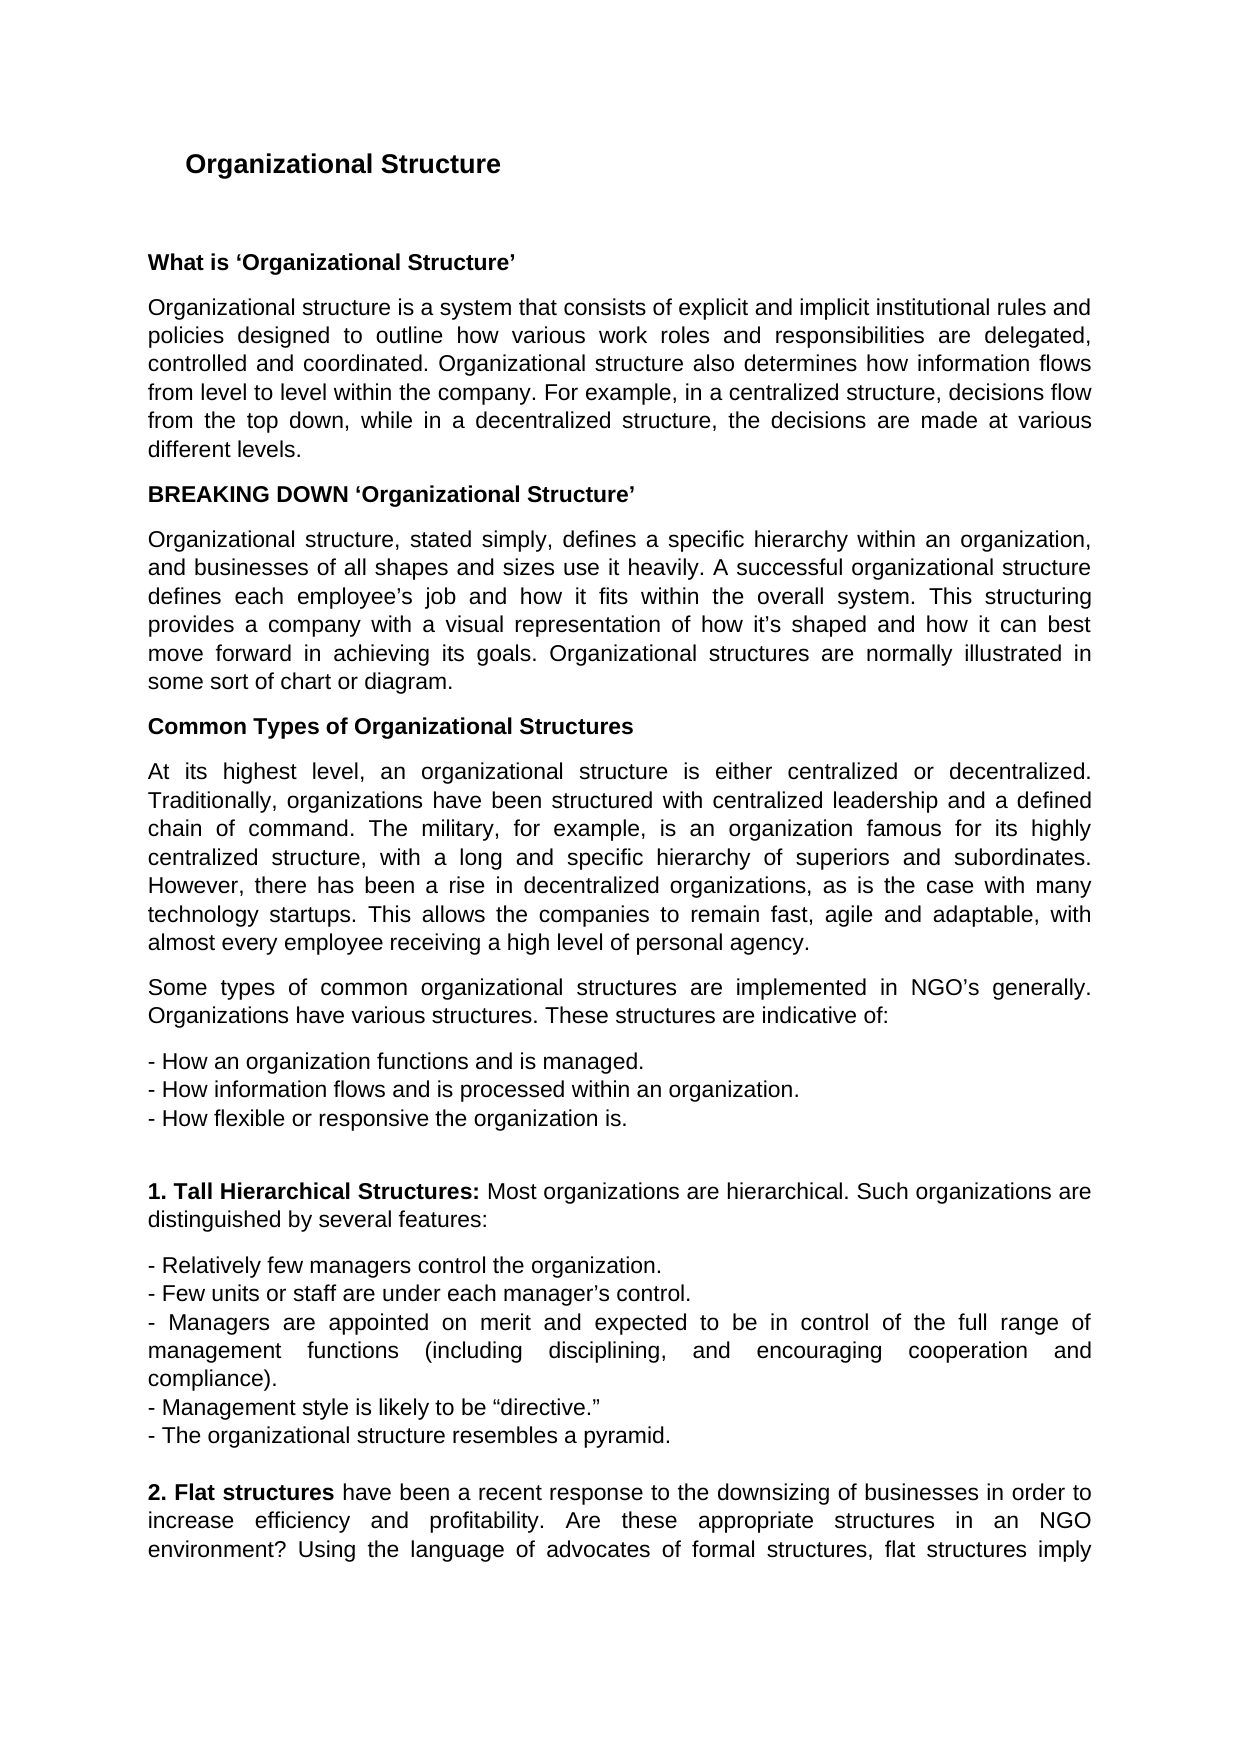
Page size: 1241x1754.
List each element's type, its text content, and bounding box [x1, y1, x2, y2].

text What is ‘Organizational Structure’ [148, 248, 1093, 275]
text - Few units or staff are under each manager’s control. [148, 1280, 1093, 1306]
text Some types of common organizational structures are implemented in NGO’s generally. Organizations have various structures. These structures are indicative of: [148, 974, 1093, 1029]
text - How an organization functions and is managed. [148, 1048, 1093, 1074]
text At its highest level, an organizational structure is either centralized or decentralized. Traditionally, organizations have been structured with centralized leadership and a defined chain of command. The military, for example, is an organization famous for its highly centralized structure, with a long and specific hierarchy of superiors and subordinates. However, there has been a rise in decentralized organizations, as is the case with many technology startups. This allows the companies to remain fast, agile and adaptable, with almost every employee receiving a high level of personal agency. [148, 758, 1093, 955]
text - How information flows and is processed within an organization. [148, 1076, 1093, 1102]
text - Management style is likely to be “directive.” [148, 1394, 1093, 1420]
text Organizational structure is a system that consists of explicit and implicit institutional rules and policies designed to outline how various work roles and responsibilities are delegated, controlled and coordinated. Organizational structure also determines how information flows from level to level within the company. For example, in a centralized structure, decisions flow from the top down, while in a decentralized structure, the decisions are made at various different levels. [148, 293, 1093, 462]
text - How flexible or responsive the organization is. [148, 1104, 1093, 1131]
text - Relatively few managers control the organization. [148, 1252, 1093, 1278]
text 1. Tall Hierarchical Structures: Most organizations are hierarchical. Such organizations are distinguished by several features: [148, 1178, 1093, 1233]
text - Managers are appointed on merit and expected to be in control of the full range of management functions (including disciplining, and encouraging cooperation and compliance). [148, 1308, 1093, 1392]
text Organizational structure, stated simply, defines a specific hierarchy within an organization, and businesses of all shapes and sizes use it heavily. A successful organizational structure defines each employee’s job and how it fits within the overall system. This structuring provides a company with a visual representation of how it’s shaped and how it can best move forward in achieving its goals. Organizational structures are normally illustrated in some sort of chart or diagram. [148, 526, 1093, 694]
text - The organizational structure resembles a pyramid. [148, 1422, 1093, 1448]
text Common Types of Organizational Structures [148, 713, 1093, 739]
text Organizational Structure [185, 148, 1093, 179]
text BREAKING DOWN ‘Organizational Structure’ [148, 481, 1093, 507]
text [148, 1479, 1093, 1562]
